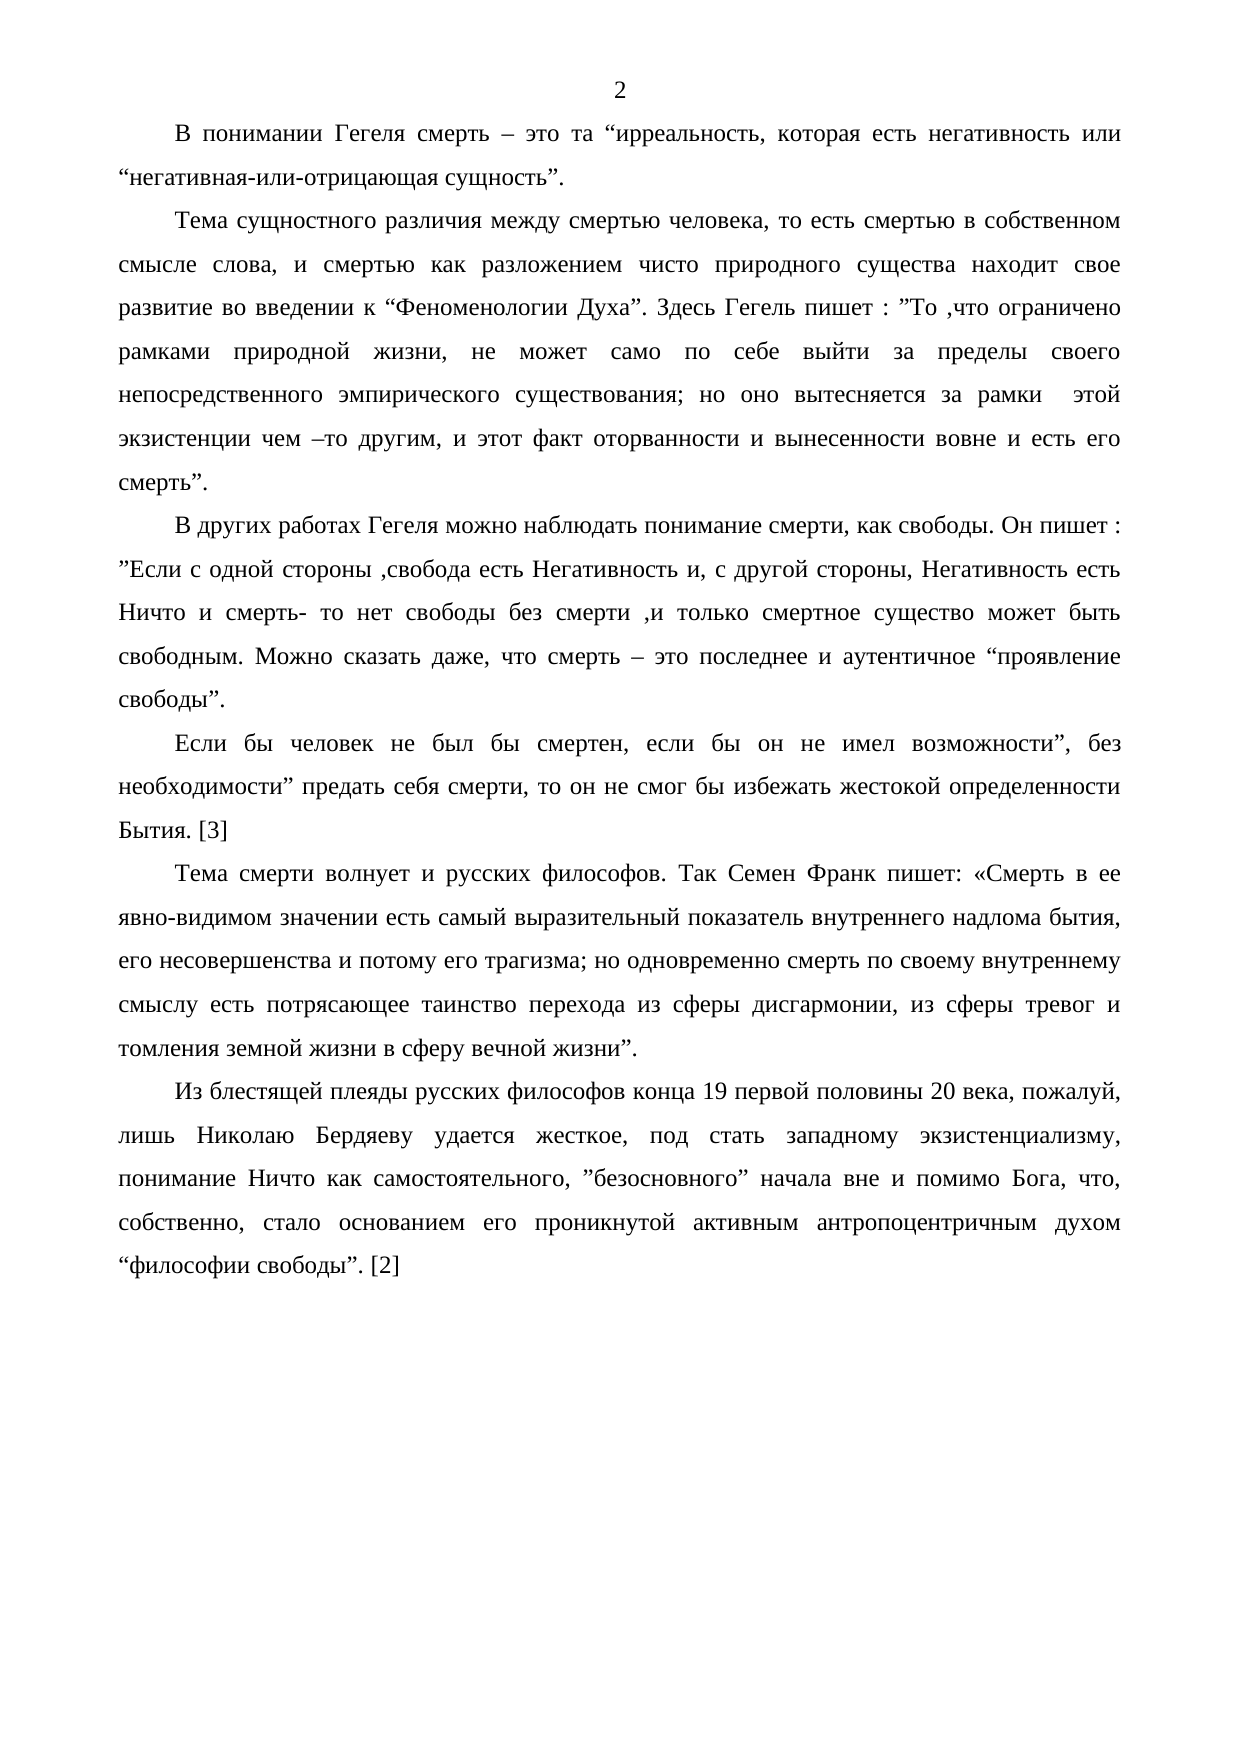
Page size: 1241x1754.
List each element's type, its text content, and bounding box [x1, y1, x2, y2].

text Если бы человек не был бы смертен, если бы он не имел возможности”, без необходимости” предать себя смерти, то он не смог бы избежать жестокой определенности Бытия. [3] [118, 728, 1122, 844]
text Тема смерти волнует и русских философов. Так Семен Франк пишет: «Смерть в ее явно-видимом значении есть самый выразительный показатель внутреннего надлома бытия, его несовершенства и потому его трагизма; но одновременно смерть по своему внутреннему смыслу есть потрясающее таинство перехода из сферы дисгармонии, из сферы тревог и томления земной жизни в сферу вечной жизни”. [118, 858, 1122, 1062]
text В других работах Гегеля можно наблюдать понимание смерти, как свободы. Он пишет : ”Если с одной стороны ,свобода есть Негативность и, с другой стороны, Негативность есть Ничто и смерть- то нет свободы без смерти ,и только смертное существо может быть свободным. Можно сказать даже, что смерть – это последнее и аутентичное “проявление свободы”. [118, 510, 1122, 713]
text Из блестящей плеяды русских философов конца 19 первой половины 20 века, пожалуй, лишь Николаю Бердяеву удается жесткое, под стать западному экзистенциализму, понимание Ничто как самостоятельного, ”безосновного” начала вне и помимо Бога, что, собственно, стало основанием его проникнутой активным антропоцентричным духом “философии свободы”. [2] [118, 1076, 1122, 1279]
text В понимании Гегеля смерть – это та “ирреальность, которая есть негативность или “негативная-или-отрицающая сущность”. [118, 118, 1122, 191]
text Тема сущностного различия между смертью человека, то есть смертью в собственном смысле слова, и смертью как разложением чисто природного существа находит свое развитие во введении к “Феноменологии Духа”. Здесь Гегель пишет : ”То ,что ограничено рамками природной жизни, не может само по себе выйти за пределы своего непосредственного эмпирического существования; но оно вытесняется за рамки этой экзистенции чем –то другим, и этот факт оторванности и вынесенности вовне и есть его смерть”. [118, 205, 1122, 496]
